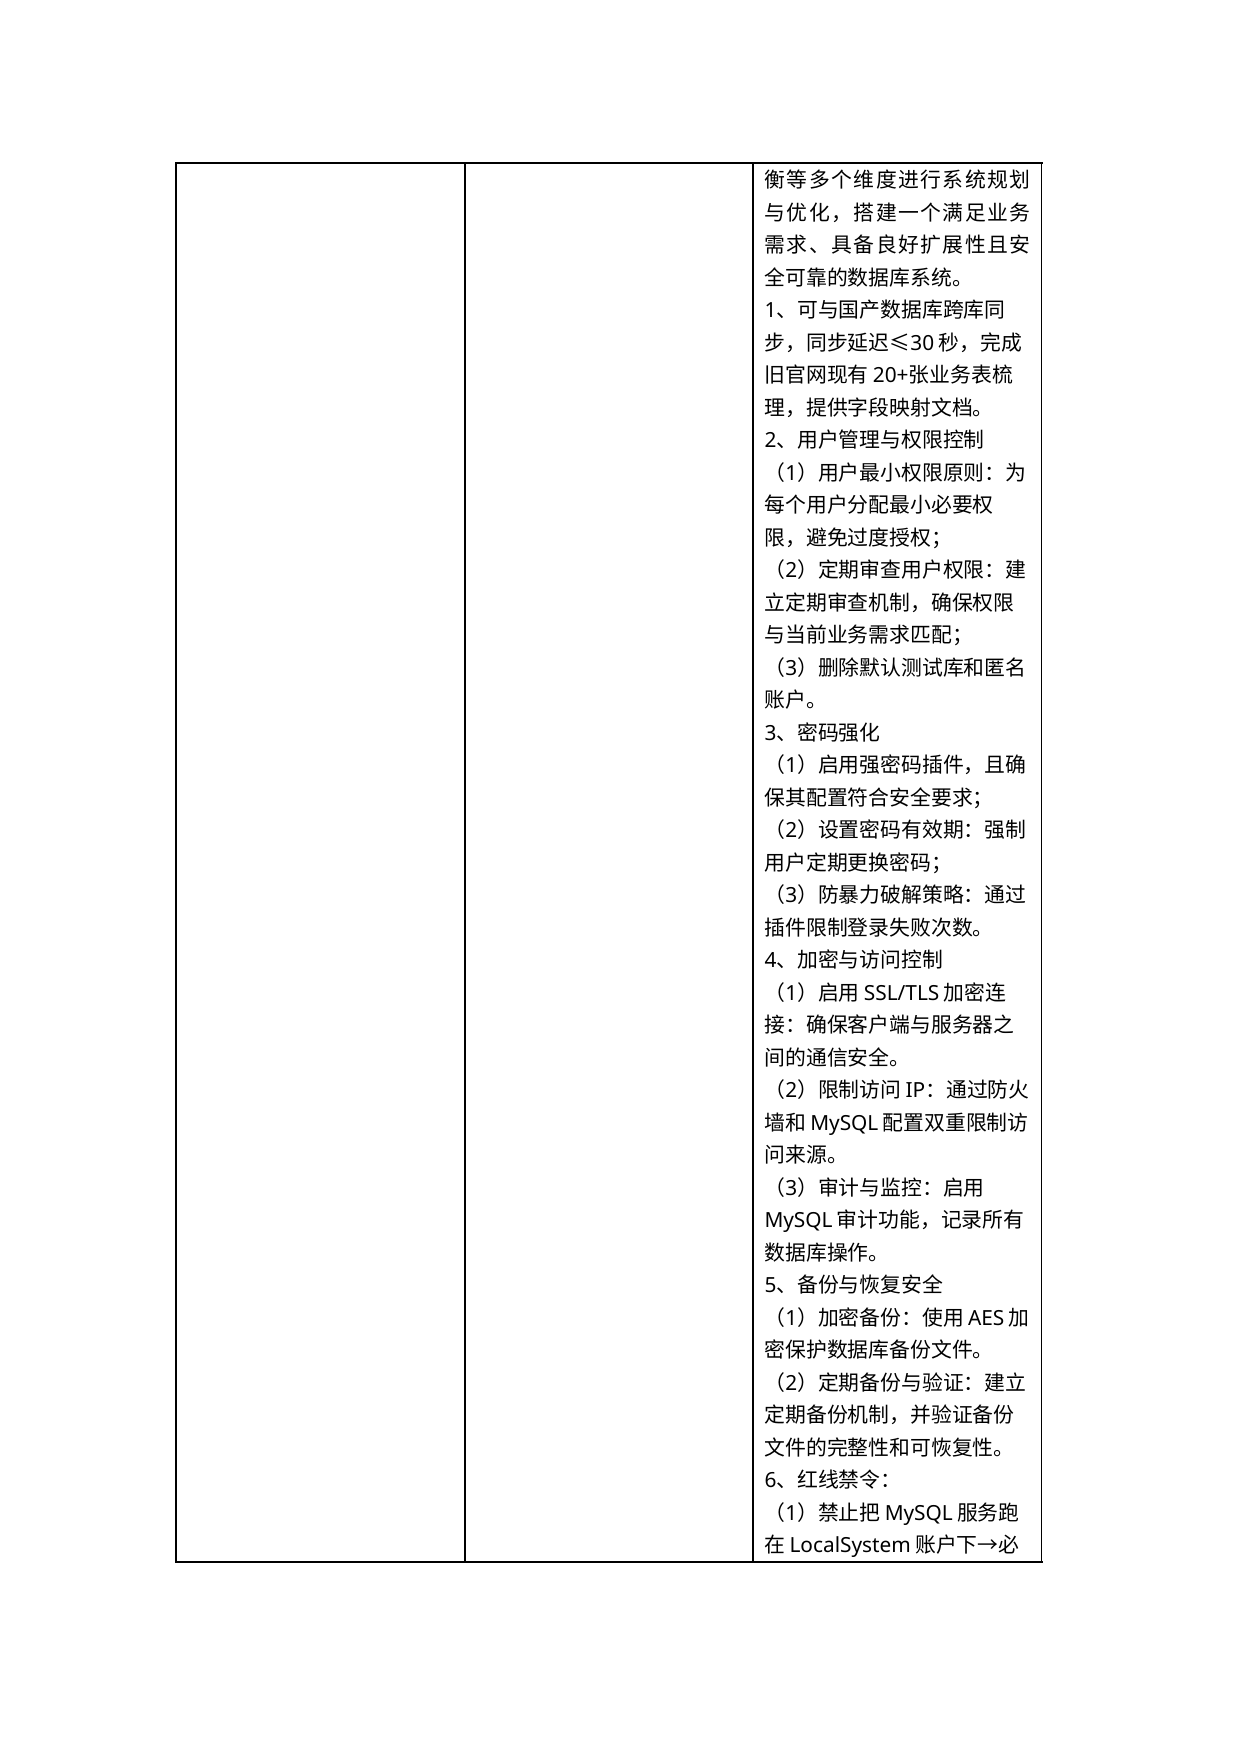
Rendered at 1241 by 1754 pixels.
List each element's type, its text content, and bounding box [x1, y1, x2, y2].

table_cell 3 [177, 164, 464, 1561]
table_cell [466, 164, 752, 1561]
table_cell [754, 164, 1041, 1561]
